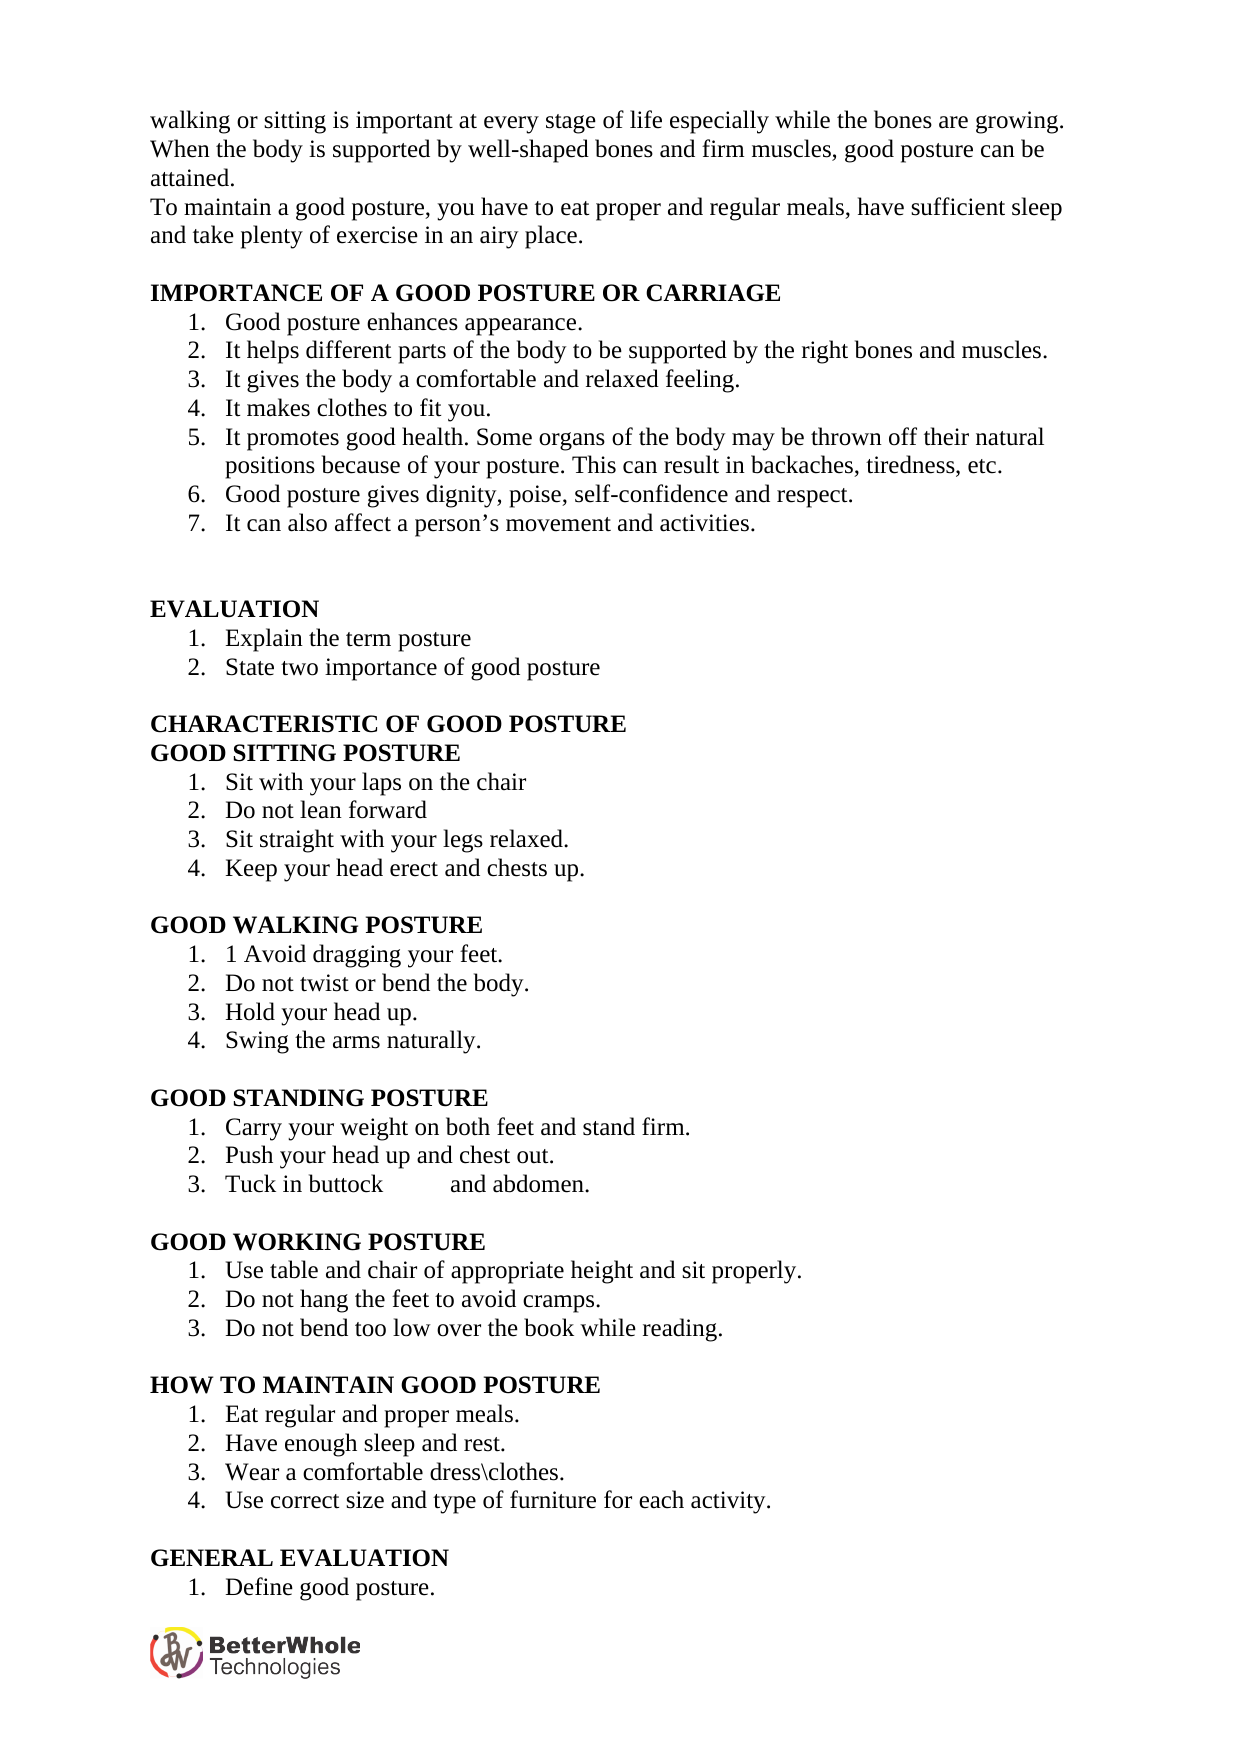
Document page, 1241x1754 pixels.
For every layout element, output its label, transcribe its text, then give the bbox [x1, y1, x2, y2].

list State two importance of good posture [187, 652, 1090, 681]
list Define good posture. [187, 1572, 1090, 1601]
list Have enough sleep and rest. [187, 1428, 1090, 1457]
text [150, 106, 1090, 192]
list Eat regular and proper meals. [187, 1399, 1090, 1428]
list Push your head up and chest out. [187, 1141, 1090, 1169]
list Explain the term posture [187, 623, 1090, 652]
text GOOD WORKING POSTURE [150, 1227, 1090, 1256]
text EVALUATION [150, 594, 1090, 623]
list Do not hang the feet to avoid cramps. [187, 1284, 1090, 1313]
list Use correct size and type of furniture for each activity. [187, 1486, 1090, 1514]
list It promotes good health. Some organs of the body may be thrown off their natural positions because of your posture. This can result in backaches, tiredness, etc. [187, 422, 1090, 479]
list Swing the arms naturally. [187, 1026, 1090, 1054]
text GENERAL EVALUATION [150, 1543, 1090, 1572]
text IMPORTANCE OF A GOOD POSTURE OR CARRIAGE [150, 278, 1090, 307]
list It can also affect a person’s movement and activities. [187, 508, 1090, 537]
list Do not lean forward [187, 796, 1090, 824]
text CHARACTERISTIC OF GOOD POSTURE [150, 709, 1090, 738]
list It helps different parts of the body to be supported by the right bones and muscles. [187, 336, 1090, 364]
list Carry your weight on both feet and stand firm. [187, 1112, 1090, 1141]
list Tuck in buttock and abdomen. [187, 1169, 1090, 1198]
list 1 Avoid dragging your feet. [187, 939, 1090, 968]
list Keep your head erect and chests up. [187, 853, 1090, 882]
list Good posture enhances appearance. [187, 307, 1090, 336]
list Sit with your laps on the chair [187, 767, 1090, 796]
text GOOD WALKING POSTURE [150, 911, 1090, 939]
text GOOD SITTING POSTURE [150, 738, 1090, 767]
list Sit straight with your legs relaxed. [187, 824, 1090, 853]
text HOW TO MAINTAIN GOOD POSTURE [150, 1371, 1090, 1399]
text GOOD STANDING POSTURE [150, 1083, 1090, 1112]
list It makes clothes to fit you. [187, 393, 1090, 422]
list It gives the body a comfortable and relaxed feeling. [187, 364, 1090, 393]
list Hold your head up. [187, 997, 1090, 1026]
picture [150, 1627, 360, 1679]
text To maintain a good posture, you have to eat proper and regular meals, have sufficient sleep and take plenty of exercise in an airy place. [150, 192, 1090, 249]
list Wear a comfortable dress\clothes. [187, 1457, 1090, 1486]
list Good posture gives dignity, poise, self-confidence and respect. [187, 479, 1090, 508]
list Do not bend too low over the book while reading. [187, 1313, 1090, 1342]
list Do not twist or bend the body. [187, 968, 1090, 997]
list Use table and chair of appropriate height and sit properly. [187, 1256, 1090, 1284]
